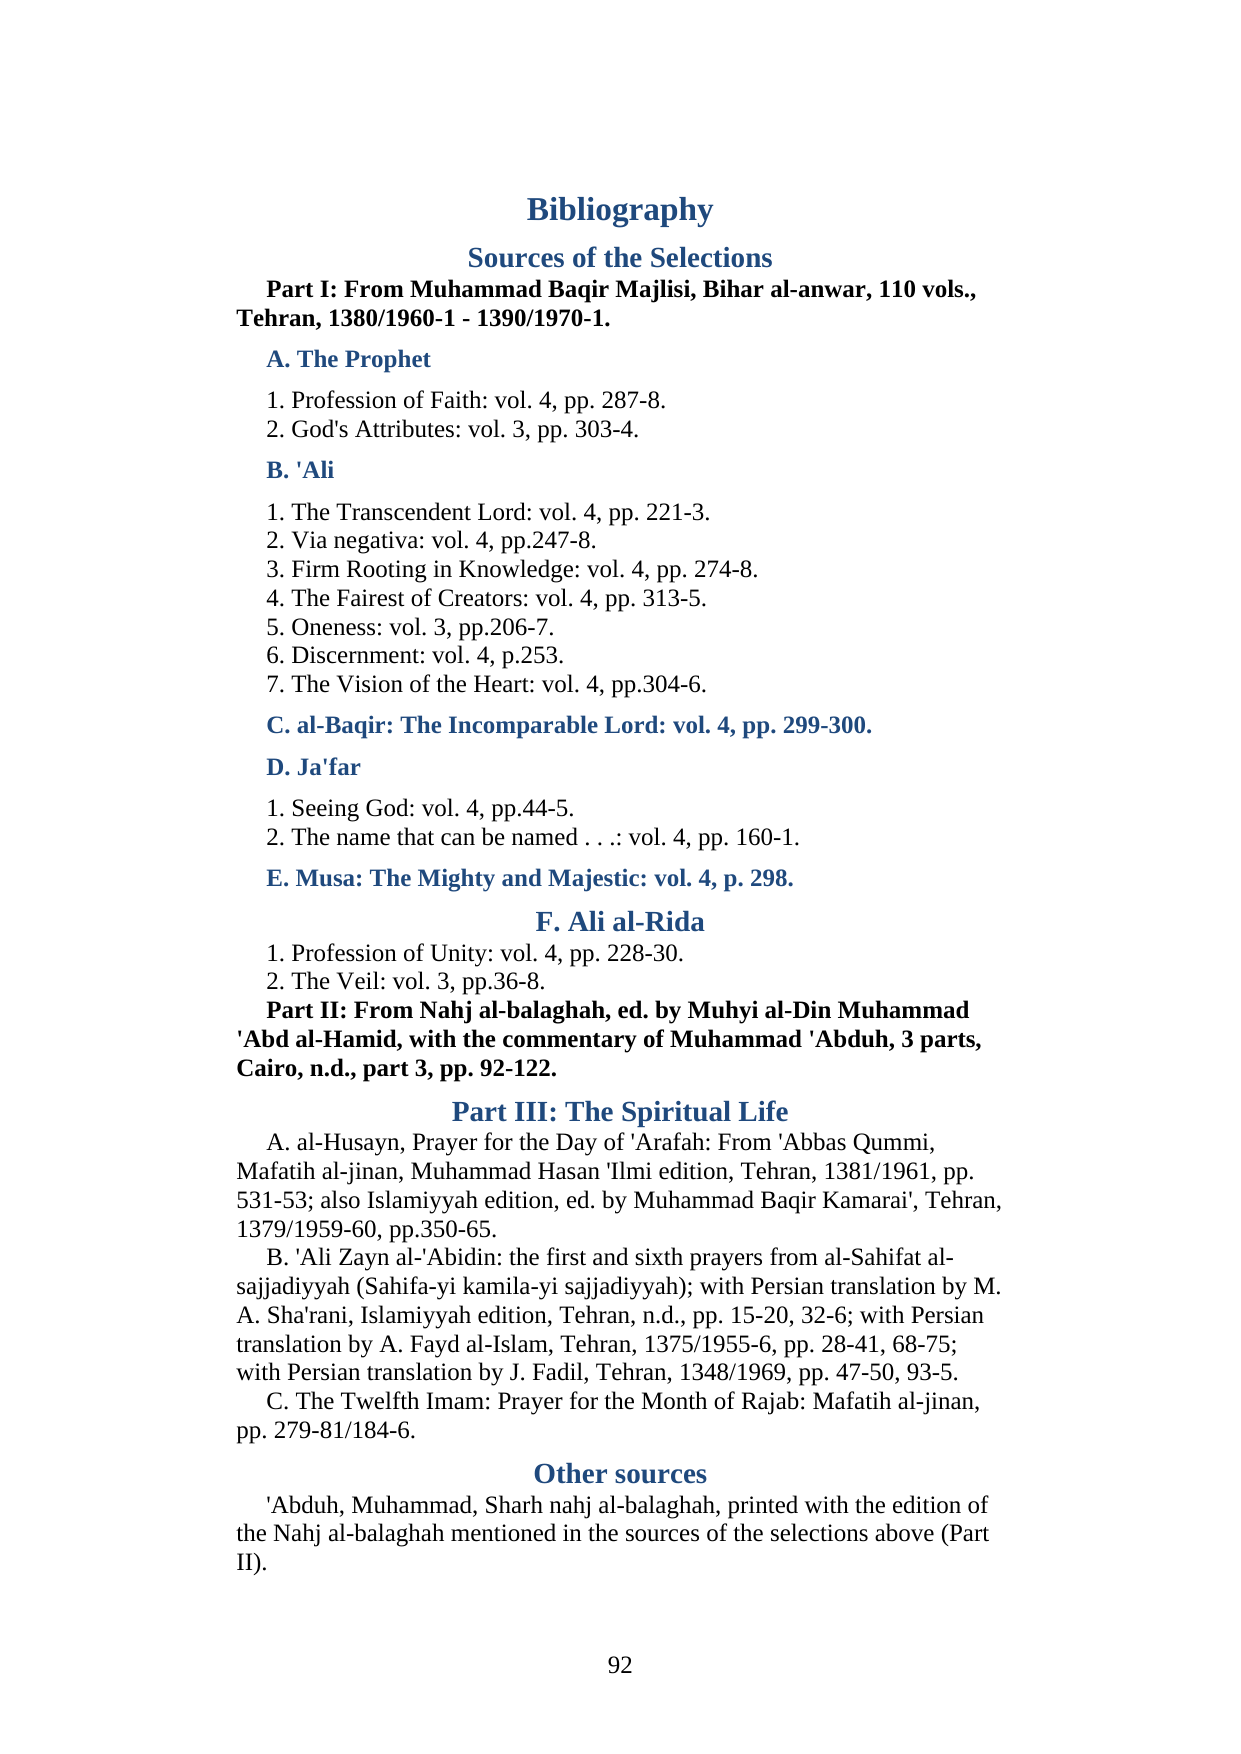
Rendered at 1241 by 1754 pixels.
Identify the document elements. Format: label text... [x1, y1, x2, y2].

subtitle Other sources [236, 1456, 1004, 1490]
subtitle B. 'Ali [236, 455, 1004, 484]
subtitle E. Musa: The Mighty and Majestic: vol. 4, p. 298. [236, 863, 1004, 892]
text 2. The Veil: vol. 3, pp.36-8. [236, 966, 1004, 995]
text 5. Oneness: vol. 3, pp.206-7. [236, 612, 1004, 640]
text 1. The Transcendent Lord: vol. 4, pp. 221-3. [236, 497, 1004, 525]
text C. The Twelfth Imam: Prayer for the Month of Rajab: Mafatih al-jinan, pp. 279-81/184-6. [236, 1386, 1004, 1444]
text 6. Discernment: vol. 4, p.253. [236, 640, 1004, 669]
text 1. Profession of Faith: vol. 4, pp. 287-8. [236, 385, 1004, 414]
text 1. Profession of Unity: vol. 4, pp. 228-30. [236, 938, 1004, 966]
text 2. God's Attributes: vol. 3, pp. 303-4. [236, 414, 1004, 443]
subtitle D. Ja'far [236, 752, 1004, 780]
subtitle Part III: The Spiritual Life [236, 1094, 1004, 1127]
text B. 'Ali Zayn al-'Abidin: the first and sixth prayers from al-Sahifat al-sajjadiyyah (Sahifa-yi kamila-yi sajjadiyyah); with Persian translation by M. A. Sha'rani, Islamiyyah edition, Tehran, n.d., pp. 15-20, 32-6; with Persian translation by A. Fayd al-Islam, Tehran, 1375/1955-6, pp. 28-41, 68-75; with Persian translation by J. Fadil, Tehran, 1348/1969, pp. 47-50, 93-5. [236, 1242, 1004, 1386]
text 'Abduh, Muhammad, Sharh nahj al-balaghah, printed with the edition of the Nahj al-balaghah mentioned in the sources of the selections above (Part II). [236, 1490, 1004, 1576]
text 2. Via negativa: vol. 4, pp.247-8. [236, 525, 1004, 554]
text 4. The Fairest of Creators: vol. 4, pp. 313-5. [236, 583, 1004, 612]
text A. al-Husayn, Prayer for the Day of 'Arafah: From 'Abbas Qummi, Mafatih al-jinan, Muhammad Hasan 'Ilmi edition, Tehran, 1381/1961, pp. 531-53; also Islamiyyah edition, ed. by Muhammad Baqir Kamarai', Tehran, 1379/1959-60, pp.350-65. [236, 1127, 1004, 1242]
text 7. The Vision of the Heart: vol. 4, pp.304-6. [236, 669, 1004, 698]
subtitle Bibliography [236, 190, 1004, 228]
subtitle A. The Prophet [236, 344, 1004, 373]
subtitle Sources of the Selections [236, 241, 1004, 274]
text Part I: From Muhammad Baqir Majlisi, Bihar al-anwar, 110 vols., Tehran, 1380/1960-1 - 1390/1970-1. [236, 274, 1004, 332]
text Part II: From Nahj al-balaghah, ed. by Muhyi al-Din Muhammad 'Abd al-Hamid, with the commentary of Muhammad 'Abduh, 3 parts, Cairo, n.d., part 3, pp. 92-122. [236, 995, 1004, 1081]
text 3. Firm Rooting in Knowledge: vol. 4, pp. 274-8. [236, 554, 1004, 583]
subtitle F. Ali al-Rida [236, 904, 1004, 938]
text 1. Seeing God: vol. 4, pp.44-5. [236, 793, 1004, 822]
subtitle C. al-Baqir: The Incomparable Lord: vol. 4, pp. 299-300. [236, 710, 1004, 739]
text 2. The name that can be named . . .: vol. 4, pp. 160-1. [236, 822, 1004, 850]
